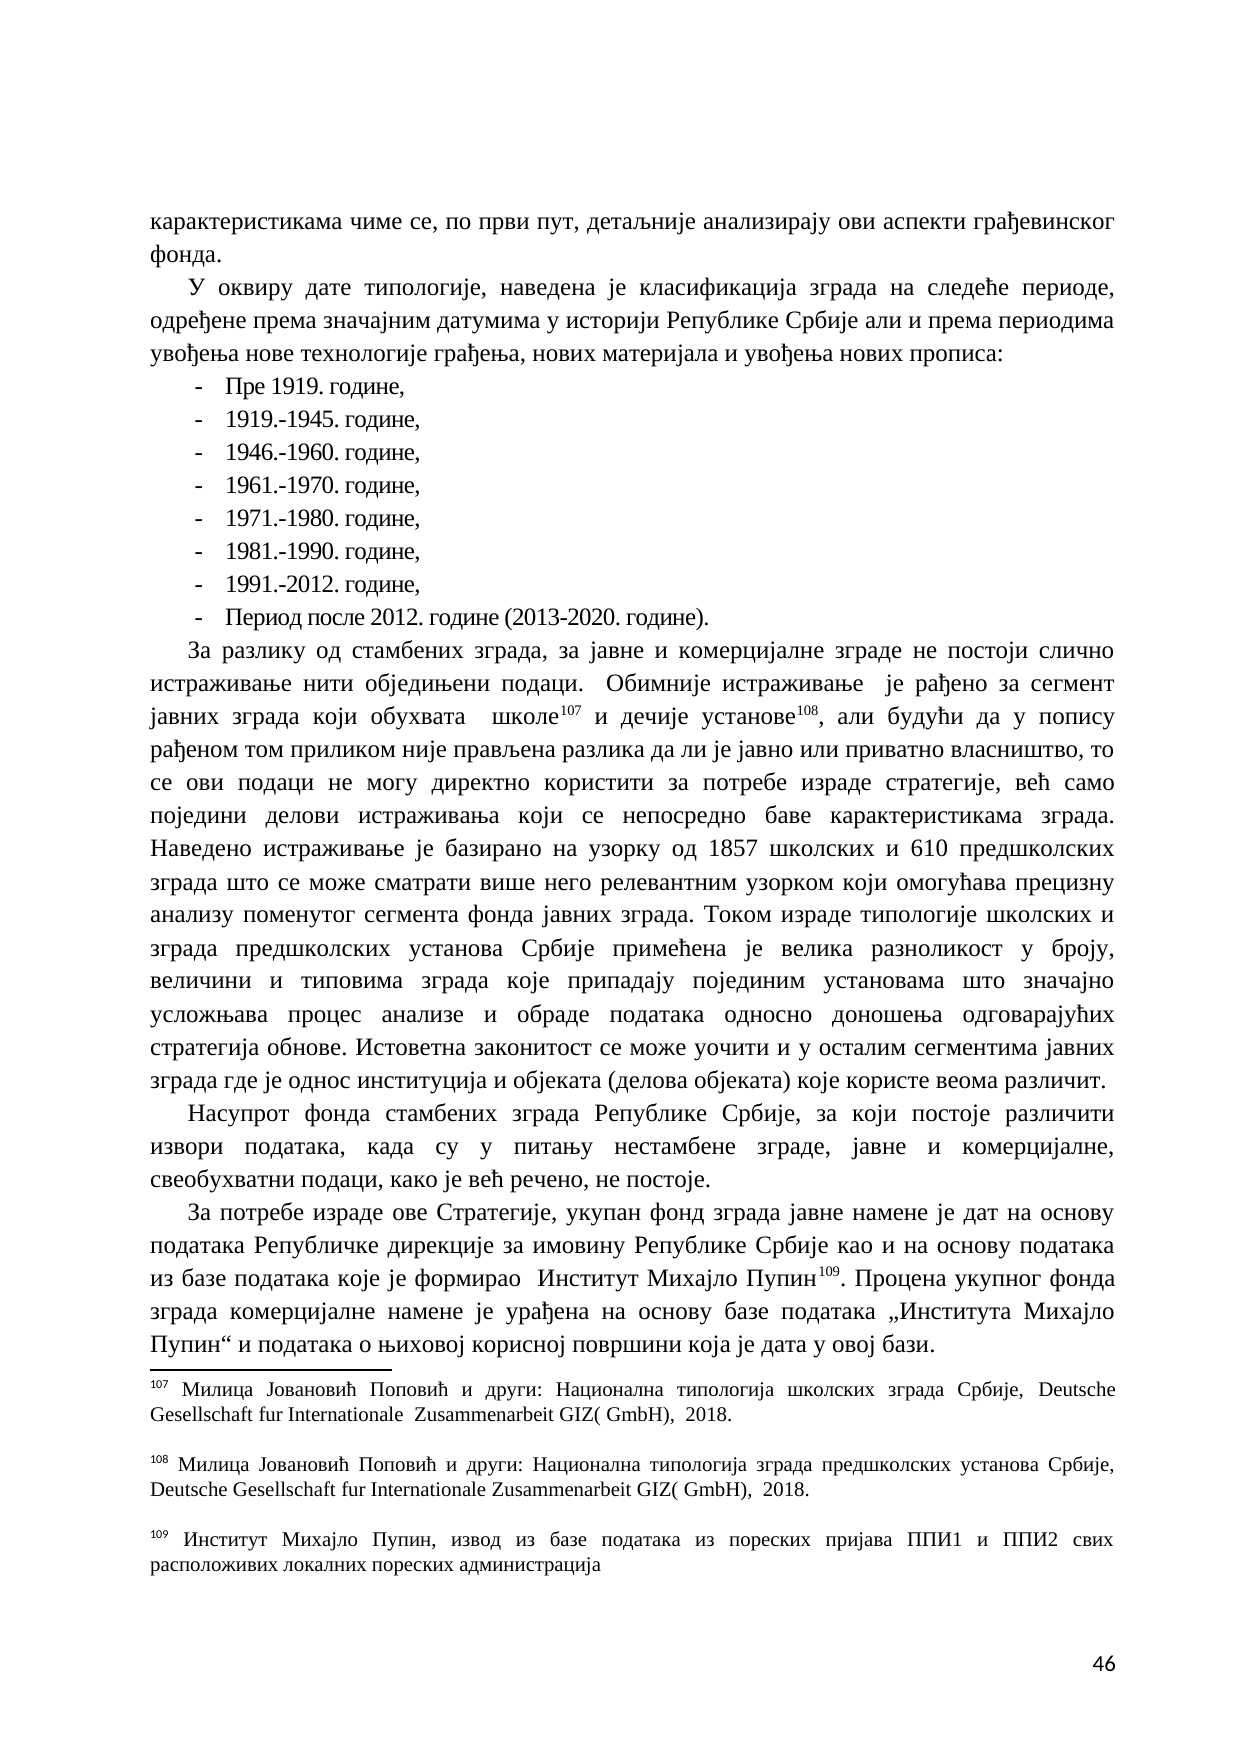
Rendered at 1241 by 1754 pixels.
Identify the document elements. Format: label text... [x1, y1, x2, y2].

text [150, 206, 1116, 268]
text Насупрот фонда стамбених зграда Републике Србије, за који постоје различити извори података, када су у питању нестамбене зграде, јавне и комерцијалне, свеобухватни подаци, како је већ речено, не постоје. [150, 1098, 1116, 1192]
list Период после 2012. године (2013-2020. године). [150, 602, 1116, 631]
list 1991.-2012. године, [150, 569, 1116, 598]
list Пре 1919. године, [150, 371, 1116, 400]
list 1971.-1980. године, [150, 503, 1116, 532]
list 1919.-1945. године, [150, 404, 1116, 433]
list 1981.-1990. године, [150, 536, 1116, 565]
text За разлику од стамбених зграда, за јавне и комерцијалне зграде не постоји слично истраживање нити обједињени подаци. Обимније истраживање је рађено за сегмент јавних зграда који обухвата школе и дечије установе, али будући да у попису рађеном том приликом није прављена разлика да ли је јавно или приватно власништво, то се ови подаци не могу директно користити за потребе израде стратегије, већ само поједини делови истраживања који се непосредно баве карактеристикама зграда. Наведено истраживање је базирано на узорку од 1857 школских и 610 предшколских зграда што се може сматрати више него релевантним узорком који омогућава прецизну анализу поменутог сегмента фонда јавних зграда. Током израде типологије школских и зграда предшколских установа Србије примећена је велика разноликост у броју, величини и типовима зграда које припадају појединим установама што значајно усложњава процес анализе и обраде података односно доношења одговарајућих стратегија обнове. Истоветна законитост се може уочити и у осталим сегментима јавних зграда где је однос институција и објеката (делова објеката) које користе веома различит. [150, 635, 1116, 1093]
list 1946.-1960. године, [150, 437, 1116, 466]
text У оквиру дате типологије, наведена је класификација зграда на следеће периоде, одређене према значајним датумима у историји Републике Србије али и према периодима увођења нове технологије грађења, нових материјала и увођења нових прописа: [150, 272, 1116, 367]
text За потребе израде ове Стратегије, укупан фонд зграда јавне намене је дат на основу података Републичке дирекције за имовину Републике Србије као и на основу података из базе података које је формирао Институт Михајло Пупин. Процена укупног фонда зграда комерцијалне намене је урађена на основу базе података „Института Михајло Пупин“ и података о њиховој корисној површини која је дата у овој бази. [150, 1197, 1116, 1358]
list 1961.-1970. године, [150, 470, 1116, 499]
